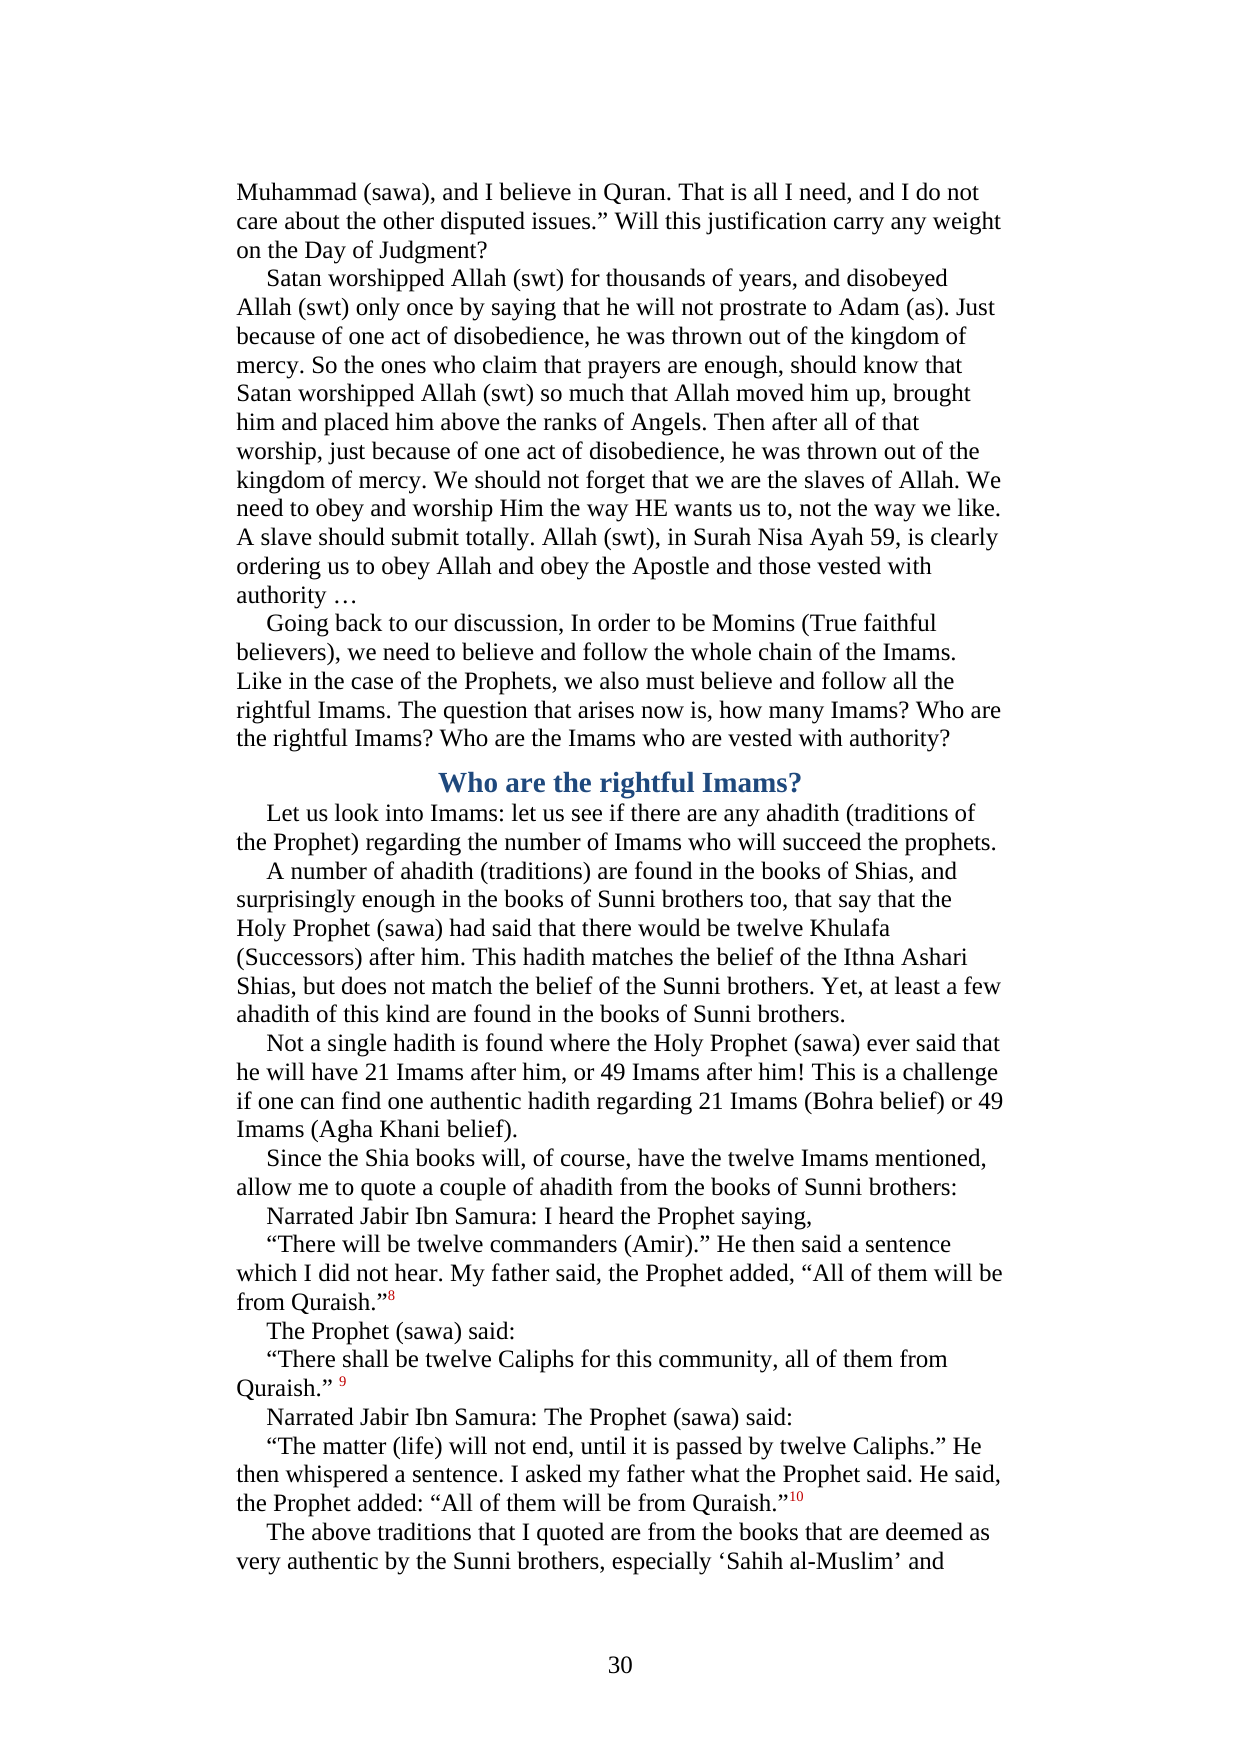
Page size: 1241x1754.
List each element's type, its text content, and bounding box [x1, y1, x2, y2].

text “There will be twelve commanders (Amir).” He then said a sentence which I did not hear. My father said, the Prophet added, “All of them will be from Quraish.”8 [236, 1229, 1004, 1316]
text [236, 177, 1004, 263]
text Since the Shia books will, of course, have the twelve Imams mentioned, allow me to quote a couple of ahadith from the books of Sunni brothers: [236, 1143, 1004, 1201]
text Going back to our discussion, In order to be Momins (True faithful believers), we need to believe and follow the whole chain of the Imams. Like in the case of the Prophets, we also must believe and follow all the rightful Imams. The question that arises now is, how many Imams? Who are the rightful Imams? Who are the Imams who are vested with authority? [236, 608, 1004, 752]
text “There shall be twelve Caliphs for this community, all of them from Quraish.” 9 [236, 1344, 1004, 1402]
text Let us look into Imams: let us see if there are any ahadith (traditions of the Prophet) regarding the number of Imams who will succeed the prophets. [236, 798, 1004, 856]
text Narrated Jabir Ibn Samura: The Prophet (sawa) said: [236, 1402, 1004, 1431]
text “The matter (life) will not end, until it is passed by twelve Caliphs.” He then whispered a sentence. I asked my father what the Prophet said. He said, the Prophet added: “All of them will be from Quraish.”10 [236, 1431, 1004, 1517]
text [236, 1517, 1004, 1574]
text A number of ahadith (traditions) are found in the books of Shias, and surprisingly enough in the books of Sunni brothers too, that say that the Holy Prophet (sawa) had said that there would be twelve Khulafa (Successors) after him. This hadith matches the belief of the Ithna Ashari Shias, but does not match the belief of the Sunni brothers. Yet, at least a few ahadith of this kind are found in the books of Sunni brothers. [236, 856, 1004, 1028]
text Satan worshipped Allah (swt) for thousands of years, and disobeyed Allah (swt) only once by saying that he will not prostrate to Adam (as). Just because of one act of disobedience, he was thrown out of the kingdom of mercy. So the ones who claim that prayers are enough, should know that Satan worshipped Allah (swt) so much that Allah moved him up, brought him and placed him above the ranks of Angels. Then after all of that worship, just because of one act of disobedience, he was thrown out of the kingdom of mercy. We should not forget that we are the slaves of Allah. We need to obey and worship Him the way HE wants us to, not the way we like. A slave should submit totally. Allah (swt), in Surah Nisa Ayah 59, is clearly ordering us to obey Allah and obey the Apostle and those vested with authority … [236, 263, 1004, 608]
text Not a single hadith is found where the Holy Prophet (sawa) ever said that he will have 21 Imams after him, or 49 Imams after him! This is a challenge if one can find one authentic hadith regarding 21 Imams (Bohra belief) or 49 Imams (Agha Khani belief). [236, 1028, 1004, 1143]
text The Prophet (sawa) said: [236, 1316, 1004, 1344]
text Narrated Jabir Ibn Samura: I heard the Prophet saying, [236, 1201, 1004, 1229]
subtitle Who are the rightful Imams? [236, 765, 1004, 798]
